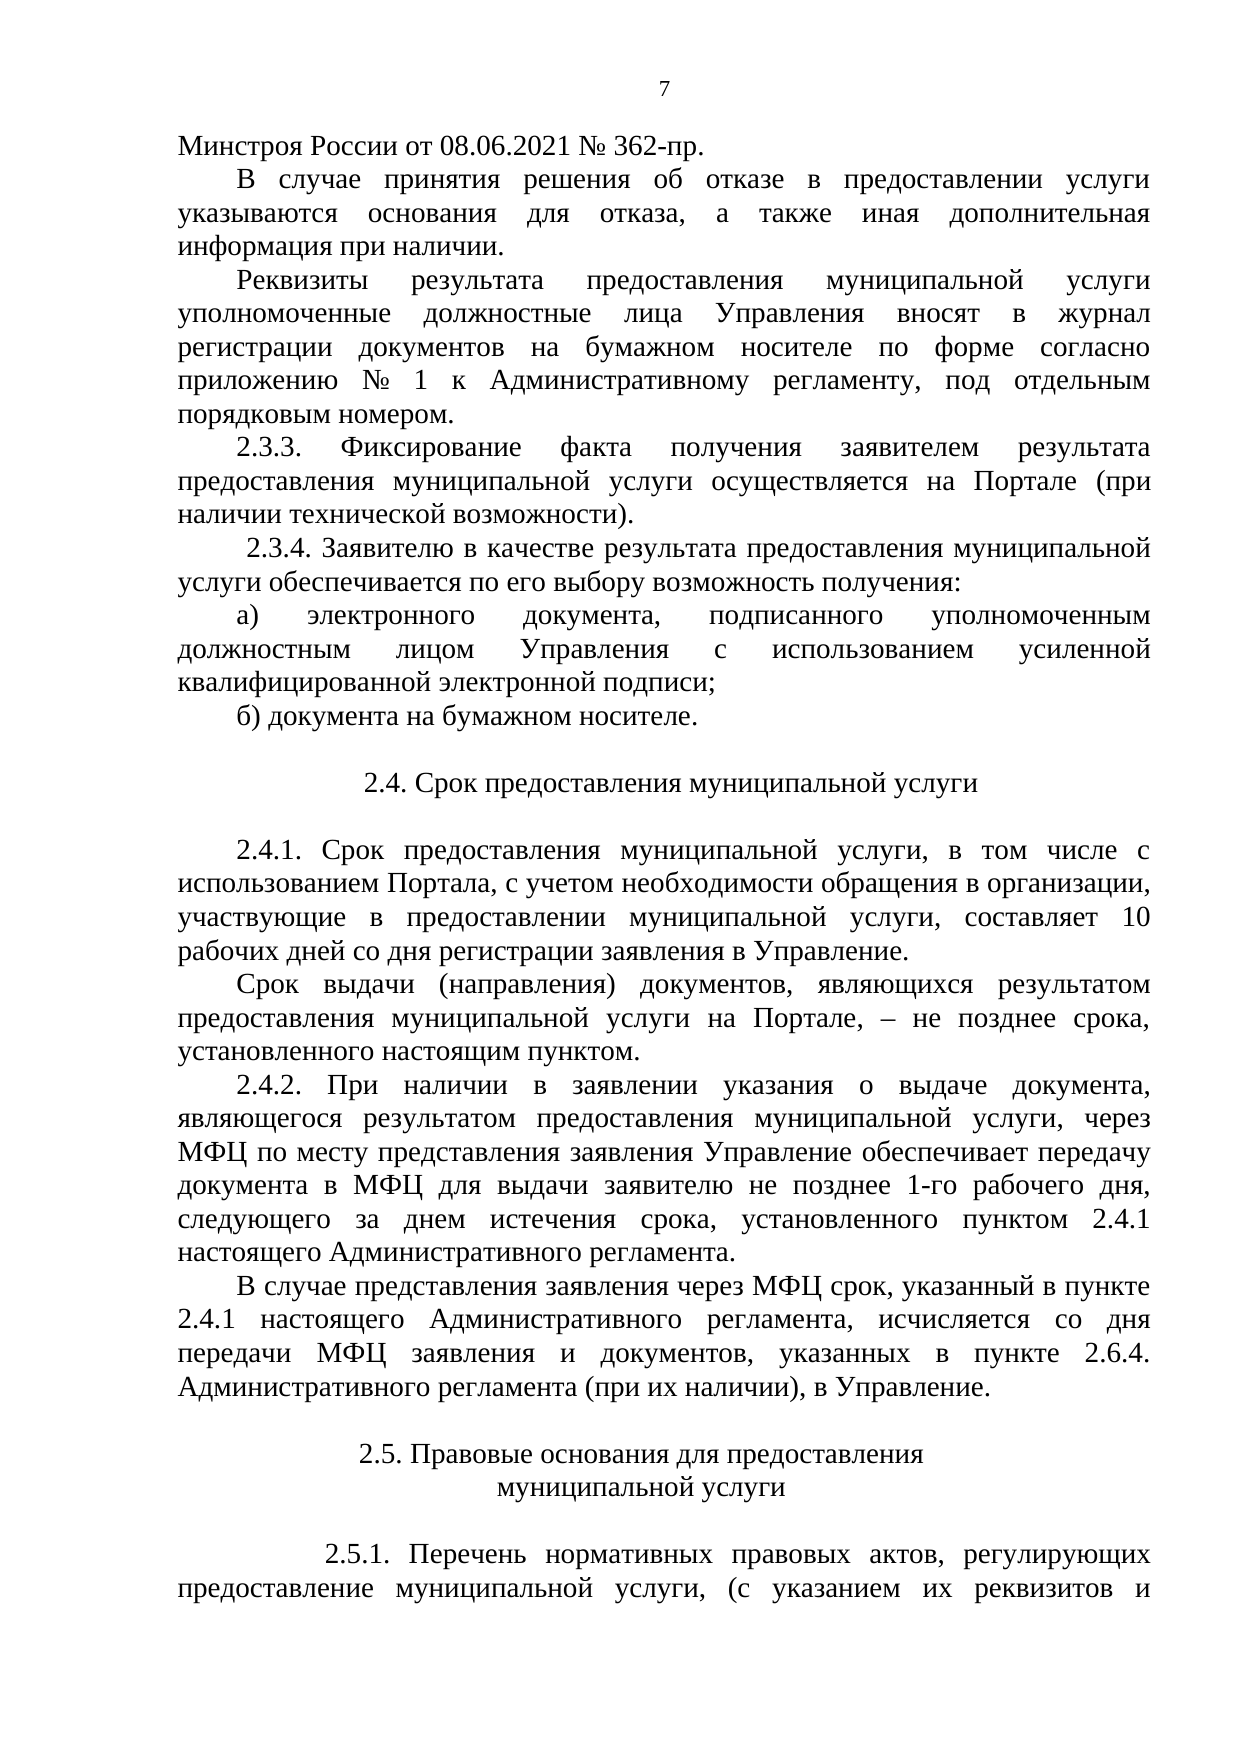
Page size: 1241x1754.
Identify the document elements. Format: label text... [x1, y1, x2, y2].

text В случае принятия решения об отказе в предоставлении услуги указываются основания для отказа, а также иная дополнительная информация при наличии. [177, 161, 1151, 262]
text 2.4.2. При наличии в заявлении указания о выдаче документа, являющегося результатом предоставления муниципальной услуги, через МФЦ по месту представления заявления Управление обеспечивает передачу документа в МФЦ для выдачи заявителю не позднее 1-го рабочего дня, следующего за днем истечения срока, установленного пунктом 2.4.1 настоящего Административного регламента. [177, 1067, 1152, 1268]
text В случае представления заявления через МФЦ срок, указанный в пункте 2.4.1 настоящего Административного регламента, исчисляется со дня передачи МФЦ заявления и документов, указанных в пункте 2.6.4. Административного регламента (при их наличии), в Управление. [177, 1268, 1151, 1402]
text б) документа на бумажном носителе. [177, 698, 1105, 731]
text Срок выдачи (направления) документов, являющихся результатом предоставления муниципальной услуги на Портале, – не позднее срока, установленного настоящим пунктом. [177, 966, 1151, 1067]
text а) электронного документа, подписанного уполномоченным должностным лицом Управления с использованием усиленной квалифицированной электронной подписи; [177, 597, 1151, 698]
subtitle 2.4. Срок предоставления муниципальной услуги [177, 765, 1105, 798]
text 2.4.1. Срок предоставления муниципальной услуги, в том числе с использованием Портала, с учетом необходимости обращения в организации, участвующие в предоставлении муниципальной услуги, составляет 10 рабочих дней со дня регистрации заявления в Управление. [177, 832, 1151, 966]
text 2.3.4. Заявителю в качестве результата предоставления муниципальной услуги обеспечивается по его выбору возможность получения: [177, 530, 1151, 597]
text 2.3.3. Фиксирование факта получения заявителем результата предоставления муниципальной услуги осуществляется на Портале (при наличии технической возможности). [177, 429, 1151, 530]
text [177, 1536, 1152, 1603]
text 2.5. Правовые основания для предоставления [177, 1436, 1105, 1469]
text муниципальной услуги [177, 1469, 1105, 1503]
text Реквизиты результата предоставления муниципальной услуги уполномоченные должностные лица Управления вносят в журнал регистрации документов на бумажном носителе по форме согласно приложению № 1 к Административному регламенту, под отдельным порядковым номером. [177, 262, 1151, 429]
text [177, 128, 1151, 161]
